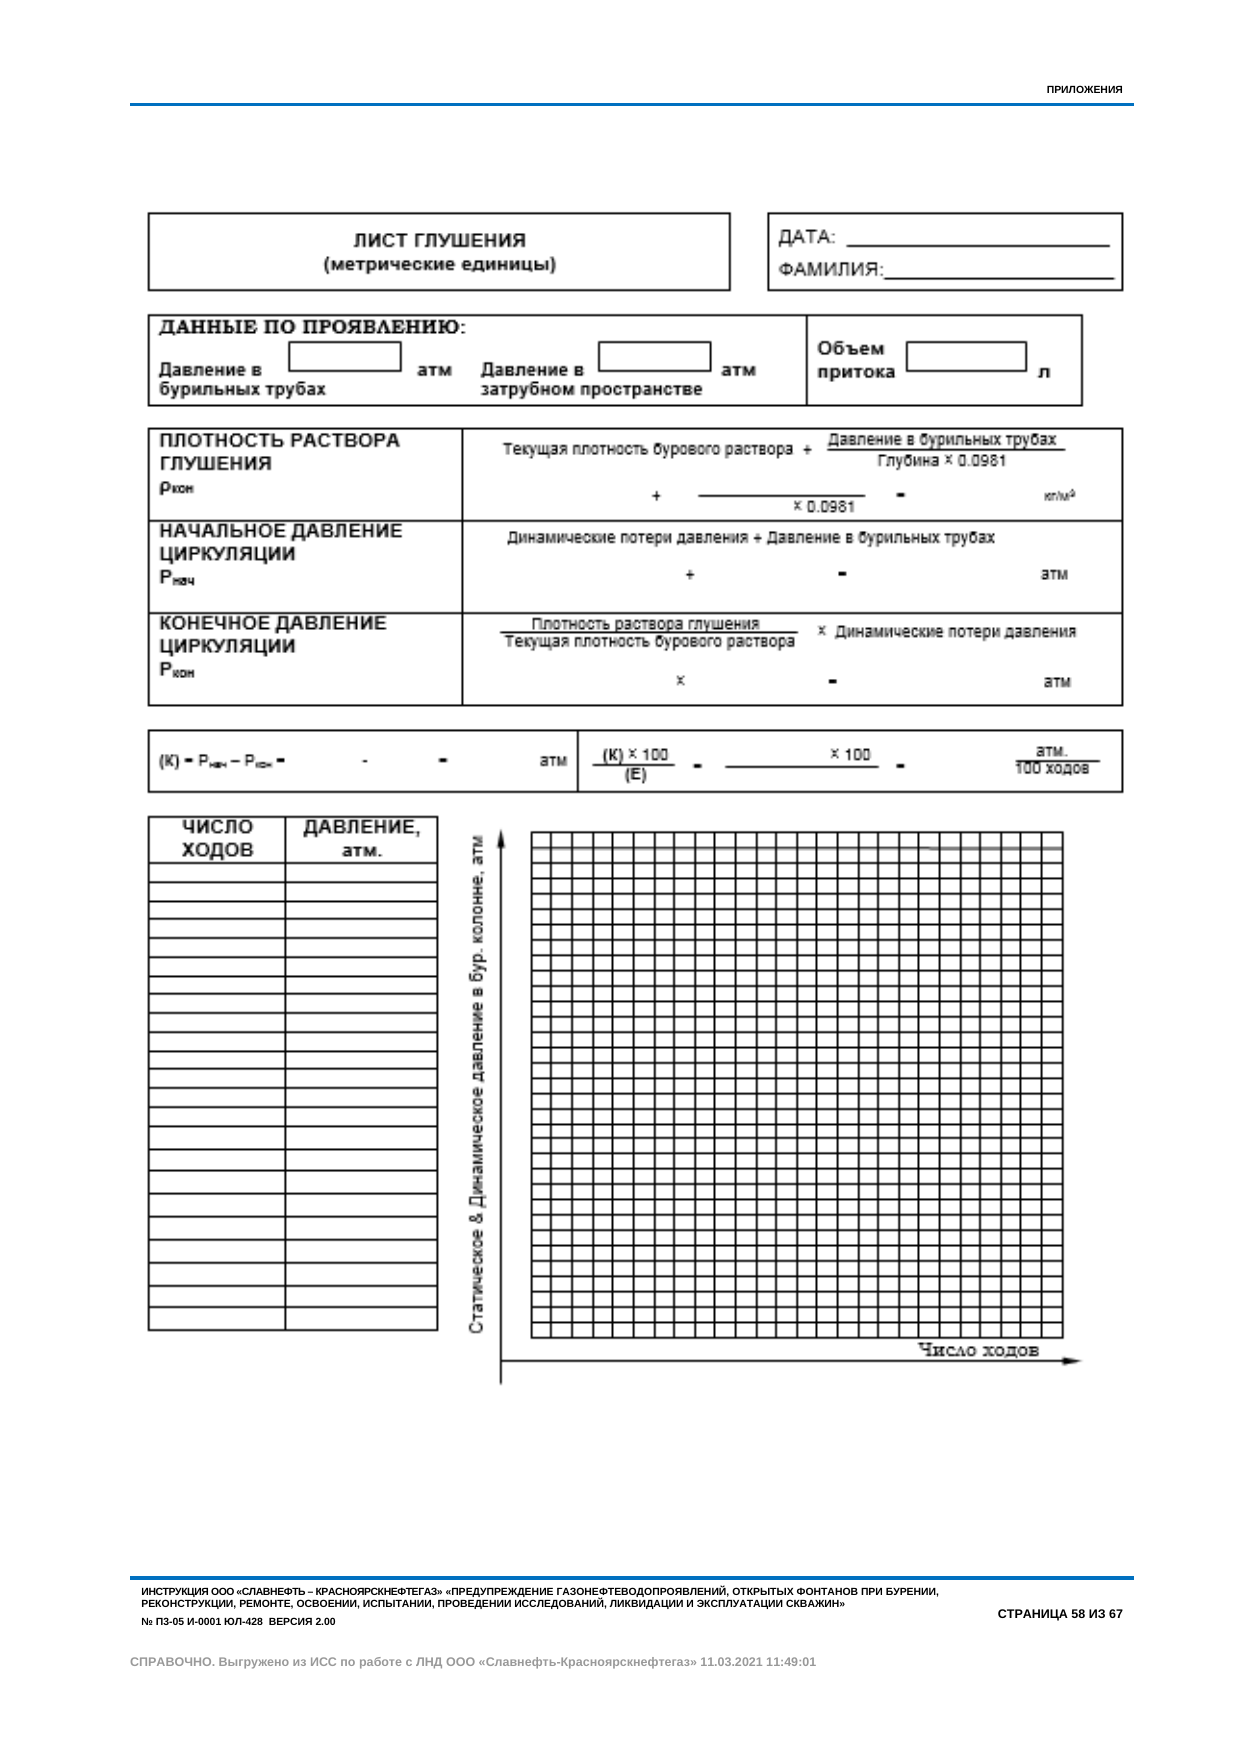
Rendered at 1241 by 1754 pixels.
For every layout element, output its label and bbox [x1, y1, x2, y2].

picture [129, 135, 1145, 1543]
